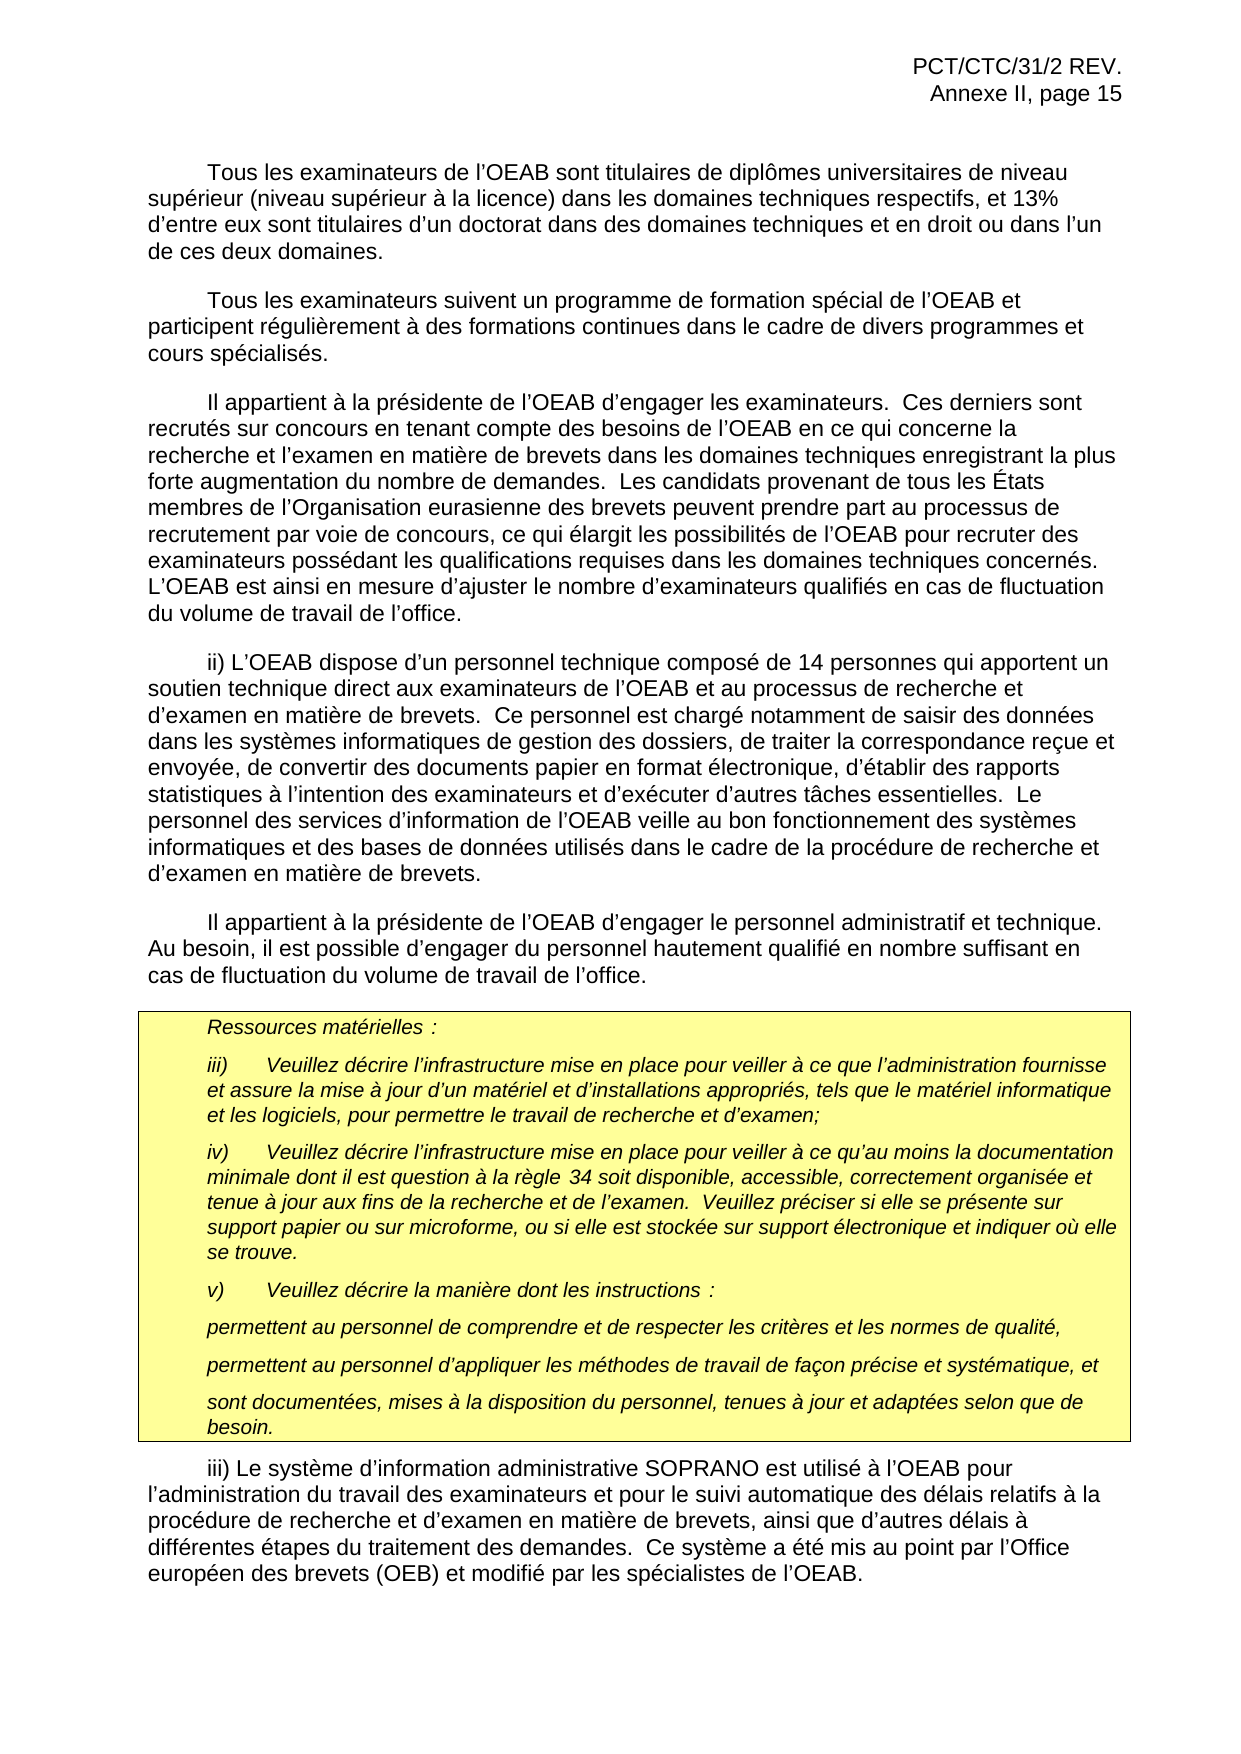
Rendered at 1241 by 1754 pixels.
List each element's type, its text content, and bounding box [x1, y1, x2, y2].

text iii) Le système d’information administrative SOPRANO est utilisé à l’OEAB pour l’administration du travail des examinateurs et pour le suivi automatique des délais relatifs à la procédure de recherche et d’examen en matière de brevets, ainsi que d’autres délais à différentes étapes du traitement des demandes. Ce système a été mis au point par l’Office européen des brevets (OEB) et modifié par les spécialistes de l’OEAB. [148, 1455, 1122, 1587]
list Tous les examinateurs suivent un programme de formation spécial de l’OEAB et participent régulièrement à des formations continues dans le cadre de divers programmes et cours spécialisés. [148, 287, 1122, 366]
text permettent au personnel d’appliquer les méthodes de travail de façon précise et systématique, et [139, 1348, 1130, 1377]
list Tous les examinateurs de l’OEAB sont titulaires de diplômes universitaires de niveau supérieur (niveau supérieur à la licence) dans les domaines techniques respectifs, et 13% d’entre eux sont titulaires d’un doctorat dans des domaines techniques et en droit ou dans l’un de ces deux domaines. [148, 158, 1122, 264]
list Il appartient à la présidente de l’OEAB d’engager le personnel administratif et technique. Au besoin, il est possible d’engager du personnel hautement qualifié en nombre suffisant en cas de fluctuation du volume de travail de l’office. [148, 909, 1122, 988]
text v) Veuillez décrire la manière dont les instructions : [139, 1273, 1130, 1302]
list Il appartient à la présidente de l’OEAB d’engager les examinateurs. Ces derniers sont recrutés sur concours en tenant compte des besoins de l’OEAB en ce qui concerne la recherche et l’examen en matière de brevets dans les domaines techniques enregistrant la plus forte augmentation du nombre de demandes. Les candidats provenant de tous les États membres de l’Organisation eurasienne des brevets peuvent prendre part au processus de recrutement par voie de concours, ce qui élargit les possibilités de l’OEAB pour recruter des examinateurs possédant les qualifications requises dans les domaines techniques concernés. L’OEAB est ainsi en mesure d’ajuster le nombre d’examinateurs qualifiés en cas de fluctuation du volume de travail de l’office. [148, 389, 1122, 626]
text permettent au personnel de comprendre et de respecter les critères et les normes de qualité, [139, 1311, 1130, 1339]
list ii) L’OEAB dispose d’un personnel technique composé de 14 personnes qui apportent un soutien technique direct aux examinateurs de l’OEAB et au processus de recherche et d’examen en matière de brevets. Ce personnel est chargé notamment de saisir des données dans les systèmes informatiques de gestion des dossiers, de traiter la correspondance reçue et envoyée, de convertir des documents papier en format électronique, d’établir des rapports statistiques à l’intention des examinateurs et d’exécuter d’autres tâches essentielles. Le personnel des services d’information de l’OEAB veille au bon fonctionnement des systèmes informatiques et des bases de données utilisés dans le cadre de la procédure de recherche et d’examen en matière de brevets. [148, 649, 1122, 886]
text sont documentées, mises à la disposition du personnel, tenues à jour et adaptées selon que de besoin. [139, 1386, 1130, 1441]
text Ressources matérielles : [139, 1012, 1130, 1039]
text iv) Veuillez décrire l’infrastructure mise en place pour veiller à ce qu’au moins la documentation minimale dont il est question à la règle 34 soit disponible, accessible, correctement organisée et tenue à jour aux fins de la recherche et de l’examen. Veuillez préciser si elle se présente sur support papier ou sur microforme, ou si elle est stockée sur support électronique et indiquer où elle se trouve. [139, 1136, 1130, 1264]
text iii) Veuillez décrire l’infrastructure mise en place pour veiller à ce que l’administration fournisse et assure la mise à jour d’un matériel et d’installations appropriés, tels que le matériel informatique et les logiciels, pour permettre le travail de recherche et d’examen; [139, 1048, 1130, 1127]
